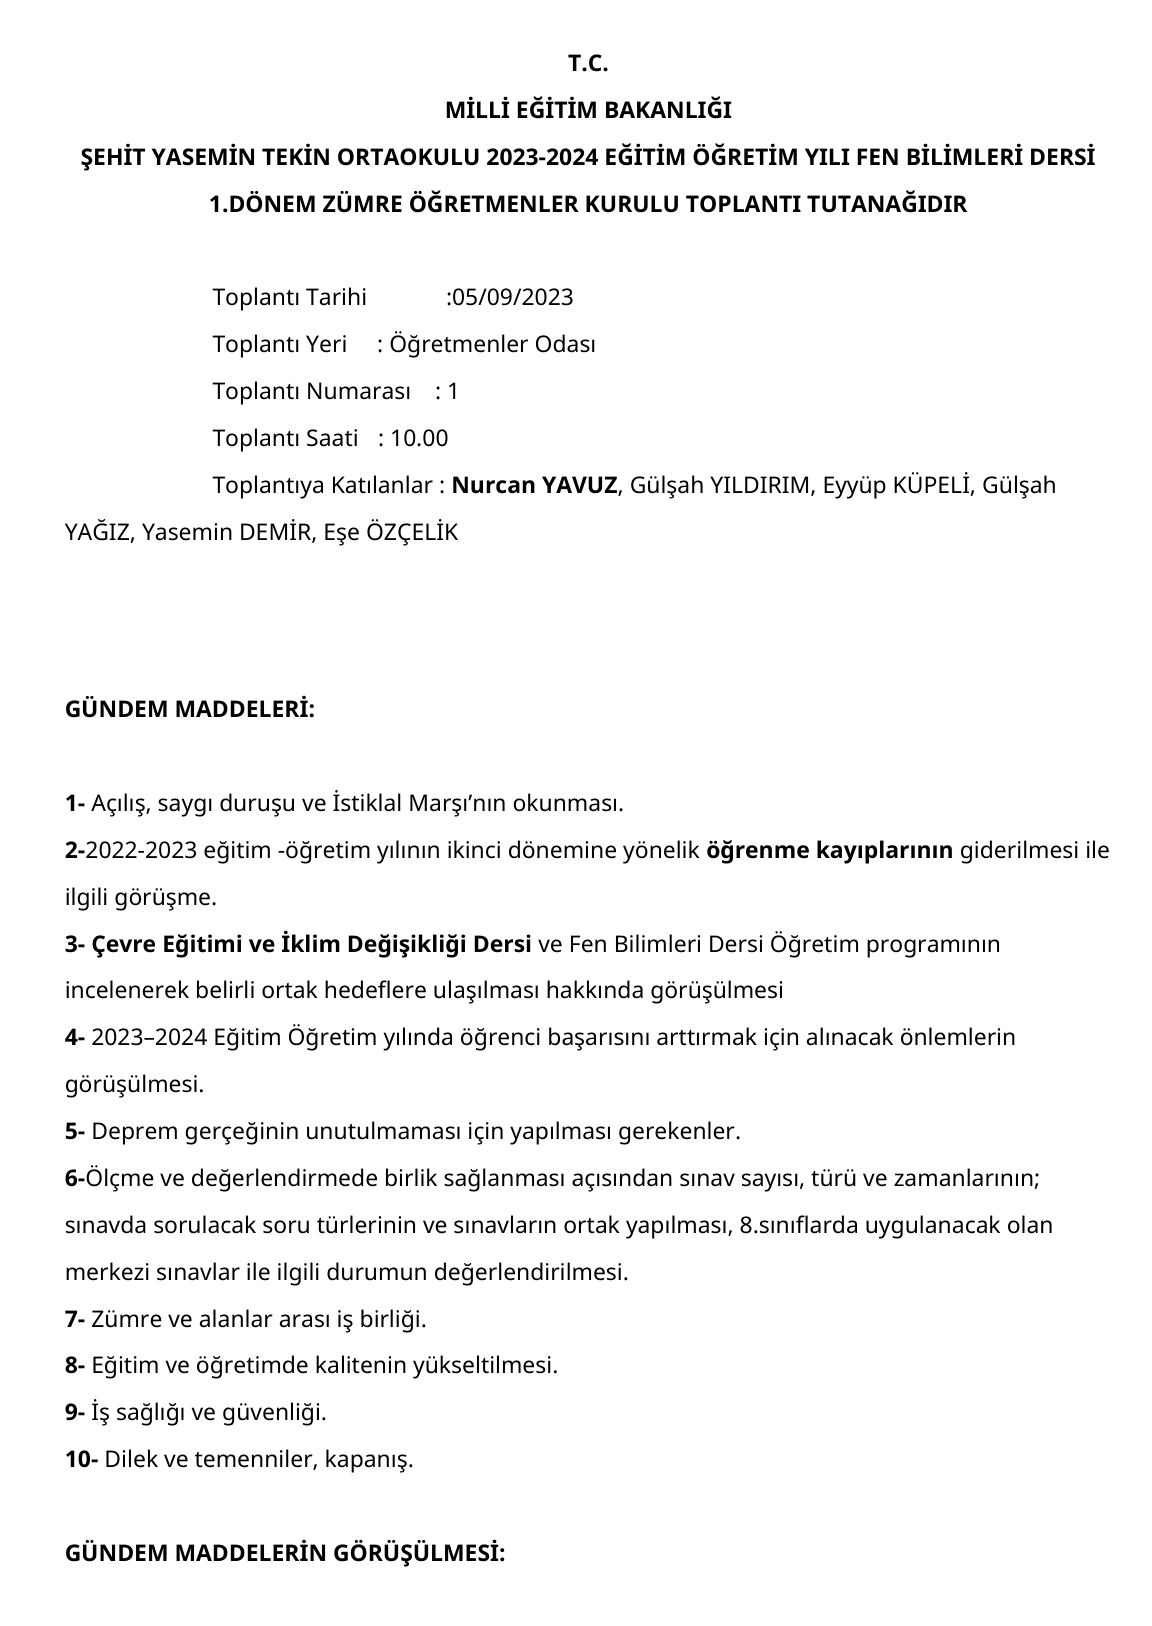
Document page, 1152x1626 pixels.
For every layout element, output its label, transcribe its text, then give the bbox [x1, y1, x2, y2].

text ŞEHİT YASEMİN TEKİN ORTAOKULU 2023-2024 EĞİTİM ÖĞRETİM YILI FEN BİLİMLERİ DERSİ 1.DÖNEM ZÜMRE ÖĞRETMENLER KURULU TOPLANTI TUTANAĞIDIR [64, 141, 1112, 219]
text 8- Eğitim ve öğretimde kalitenin yükseltilmesi. [64, 1349, 1112, 1381]
text Toplantı Numarası : 1 [64, 375, 1112, 406]
text Toplantıya Katılanlar : Nurcan YAVUZ, Gülşah YILDIRIM, Eyyüp KÜPELİ, Gülşah YAĞIZ, Yasemin DEMİR, Eşe ÖZÇELİK [64, 469, 1112, 547]
text 1- Açılış, saygı duruşu ve İstiklal Marşı’nın okunması. [64, 787, 1112, 818]
text GÜNDEM MADDELERİN GÖRÜŞÜLMESİ: [64, 1537, 1112, 1568]
text GÜNDEM MADDELERİ: [64, 693, 1112, 724]
text 6-Ölçme ve değerlendirmede birlik sağlanması açısından sınav sayısı, türü ve zamanlarının; sınavda sorulacak soru türlerinin ve sınavların ortak yapılması, 8.sınıflarda uygulanacak olan merkezi sınavlar ile ilgili durumun değerlendirilmesi. [64, 1162, 1112, 1287]
text 5- Deprem gerçeğinin unutulmaması için yapılması gerekenler. [64, 1115, 1112, 1146]
text Toplantı Saati : 10.00 [64, 422, 1112, 453]
text 9- İş sağlığı ve güvenliği. [64, 1396, 1112, 1427]
text 3- Çevre Eğitimi ve İklim Değişikliği Dersi ve Fen Bilimleri Dersi Öğretim programının incelenerek belirli ortak hedeflere ulaşılması hakkında görüşülmesi [64, 927, 1112, 1006]
text 7- Zümre ve alanlar arası iş birliği. [64, 1302, 1112, 1334]
text 4- 2023–2024 Eğitim Öğretim yılında öğrenci başarısını arttırmak için alınacak önlemlerin görüşülmesi. [64, 1021, 1112, 1099]
text T.C. [64, 47, 1112, 78]
text 10- Dilek ve temenniler, kapanış. [64, 1443, 1112, 1474]
text Toplantı Tarihi :05/09/2023 [64, 281, 1112, 312]
text 2-2022-2023 eğitim -öğretim yılının ikinci dönemine yönelik öğrenme kayıplarının giderilmesi ile ilgili görüşme. [64, 834, 1112, 912]
text Toplantı Yeri : Öğretmenler Odası [64, 328, 1112, 359]
text MİLLİ EĞİTİM BAKANLIĞI [64, 94, 1112, 125]
